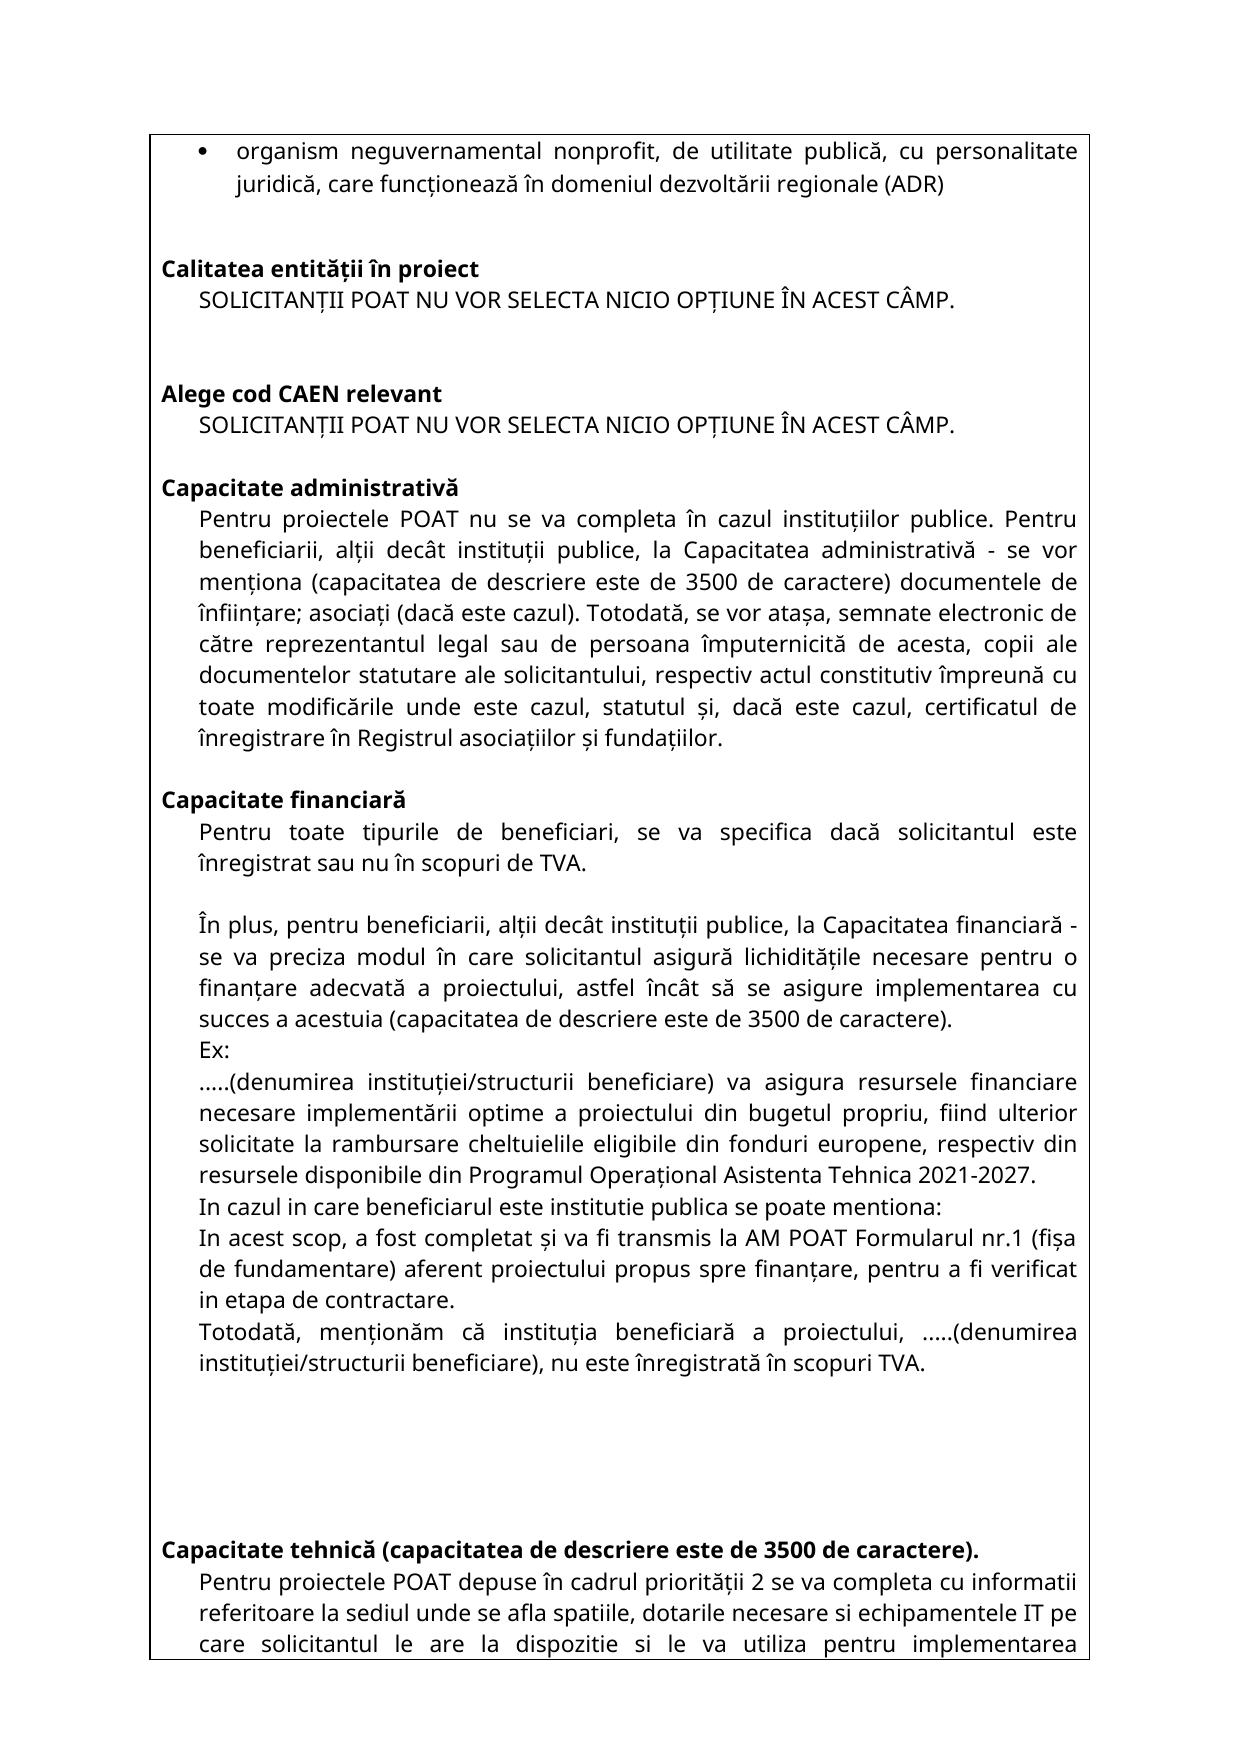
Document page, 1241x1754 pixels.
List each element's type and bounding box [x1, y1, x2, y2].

table_header [151, 135, 1089, 1659]
